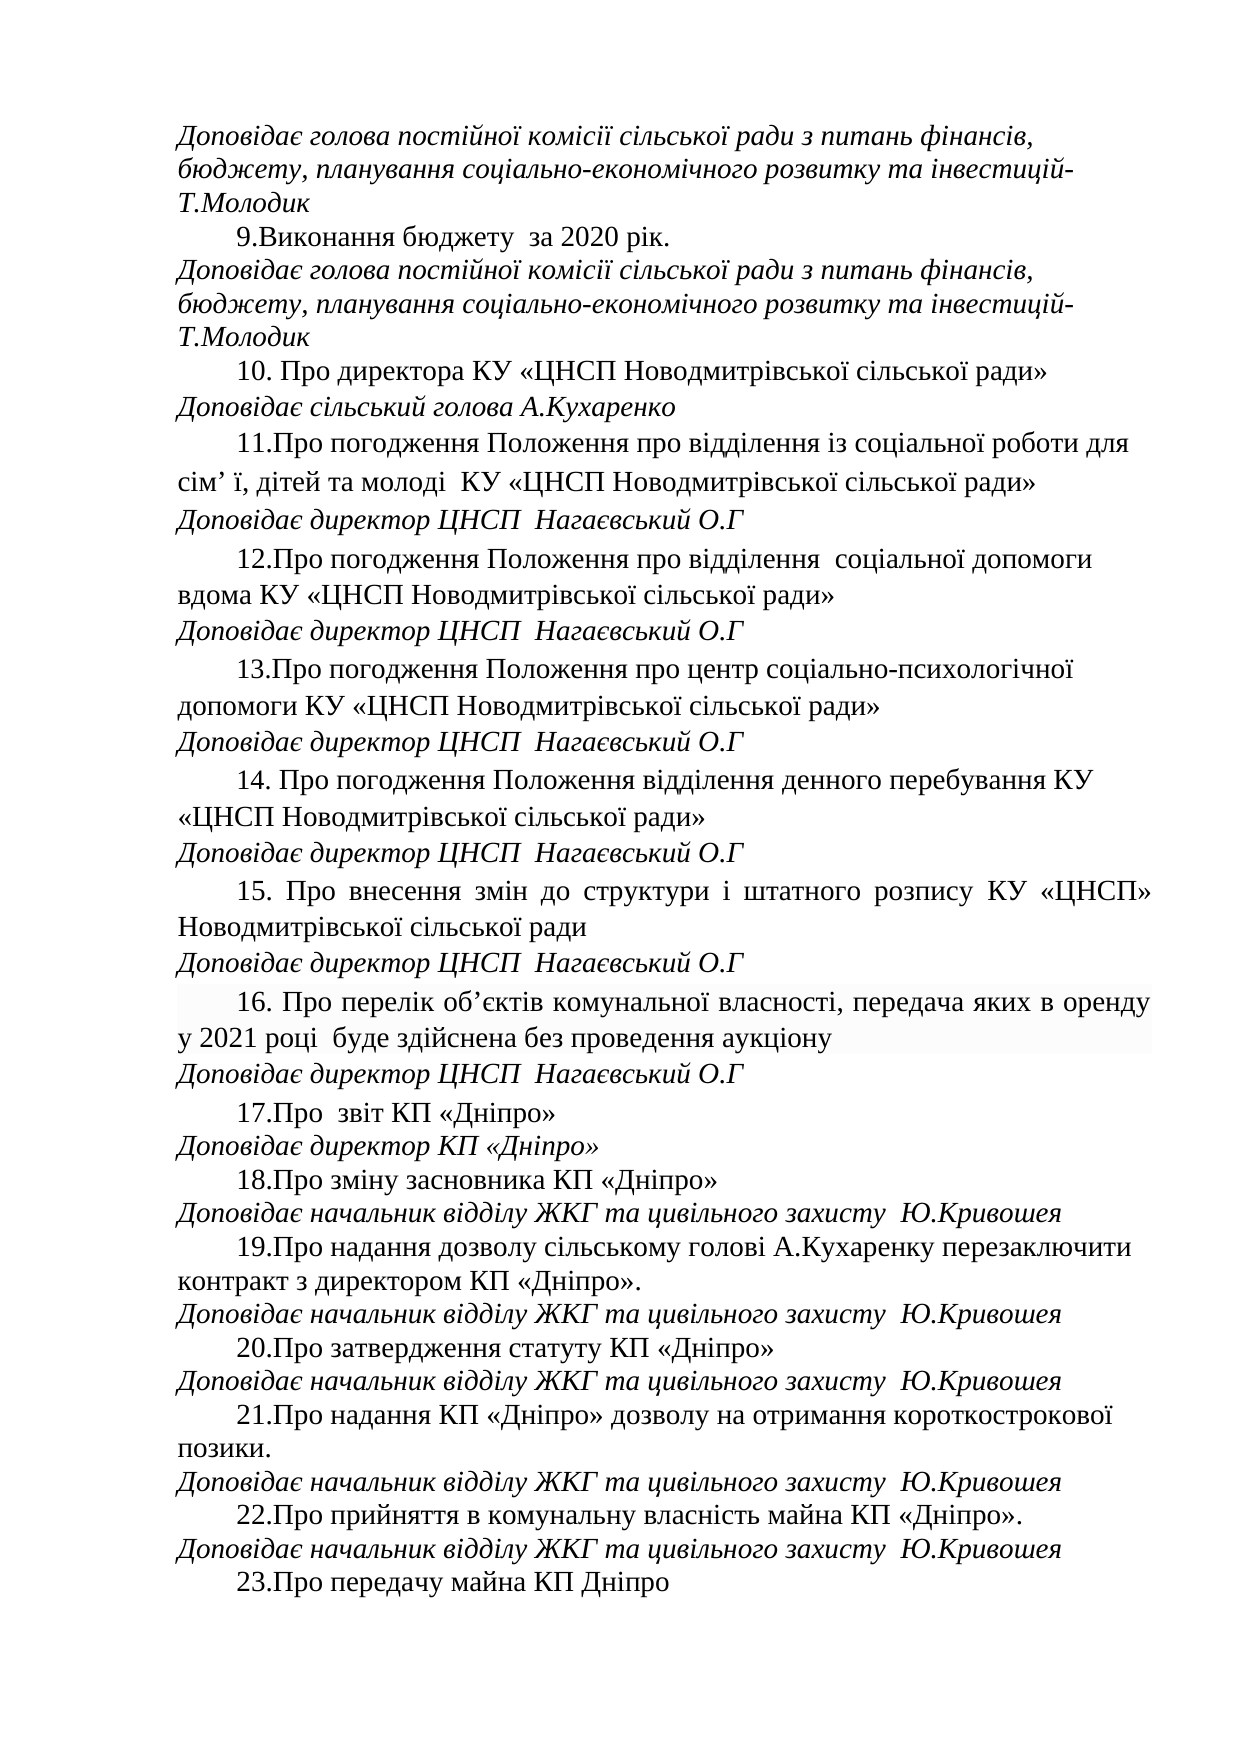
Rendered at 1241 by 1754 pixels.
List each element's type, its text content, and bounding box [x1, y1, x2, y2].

text 14. Про погодження Положення відділення денного перебування КУ «ЦНСП Новодмитрівської сільської ради» [177, 762, 1152, 832]
text 22.Про прийняття в комунальну власність майна КП «Дніпро». [177, 1497, 1152, 1531]
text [177, 1531, 1152, 1564]
text Доповідає директор ЦНСП Нагаєвський О.Г [177, 613, 1152, 647]
text Доповідає сільський голова А.Кухаренко [177, 389, 1152, 423]
text 9.Виконання бюджету за 2020 рік. [177, 219, 1152, 252]
text 12.Про погодження Положення про відділення соціальної допомоги вдома КУ «ЦНСП Новодмитрівської сільської ради» [177, 541, 1152, 611]
text Доповідає голова постійної комісії сільської ради з питань фінансів, бюджету, планування соціально-економічного розвитку та інвестицій-Т.Молодик [177, 252, 1152, 353]
text 23.Про передачу майна КП Дніпро [177, 1564, 1152, 1598]
text 19.Про надання дозволу сільському голові А.Кухаренку перезаключити контракт з директором КП «Дніпро». [177, 1229, 1152, 1296]
text Доповідає начальник відділу ЖКГ та цивільного захисту Ю.Кривошея [177, 1363, 1152, 1397]
text Доповідає начальник відділу ЖКГ та цивільного захисту Ю.Кривошея [177, 1296, 1152, 1330]
text 13.Про погодження Положення про центр соціально-психологічної допомоги КУ «ЦНСП Новодмитрівської сільської ради» [177, 652, 1152, 721]
text Доповідає голова постійної комісії сільської ради з питань фінансів, бюджету, планування соціально-економічного розвитку та інвестицій-Т.Молодик [177, 118, 1152, 219]
text 15. Про внесення змін до структури і штатного розпису КУ «ЦНСП» Новодмитрівської сільської ради [177, 873, 1152, 943]
text Доповідає директор ЦНСП Нагаєвський О.Г [177, 835, 1152, 868]
text 11.Про погодження Положення про відділення із соціальної роботи для сім’ ї, дітей та молоді КУ «ЦНСП Новодмитрівської сільської ради» [177, 425, 1152, 497]
text 18.Про зміну засновника КП «Дніпро» [177, 1162, 1152, 1196]
text 21.Про надання КП «Дніпро» дозволу на отримання короткострокової позики. [177, 1397, 1152, 1464]
text 17.Про звіт КП «Дніпро» [177, 1095, 1152, 1128]
text 16. Про перелік об’єктів комунальної власності, передача яких в оренду у 2021 році буде здійснена без проведення аукціону [177, 984, 1152, 1054]
text Доповідає директор ЦНСП Нагаєвський О.Г [177, 724, 1152, 757]
text Доповідає начальник відділу ЖКГ та цивільного захисту Ю.Кривошея [177, 1196, 1152, 1229]
text 20.Про затвердження статуту КП «Дніпро» [177, 1330, 1152, 1363]
text Доповідає директор ЦНСП Нагаєвський О.Г [177, 1056, 1152, 1090]
text Доповідає начальник відділу ЖКГ та цивільного захисту Ю.Кривошея [177, 1464, 1152, 1497]
text Доповідає директор ЦНСП Нагаєвський О.Г [177, 502, 1152, 536]
text 10. Про директора КУ «ЦНСП Новодмитрівської сільської ради» [177, 353, 1152, 386]
text Доповідає директор ЦНСП Нагаєвський О.Г [177, 946, 1152, 979]
text Доповідає директор КП «Дніпро» [177, 1128, 1152, 1162]
